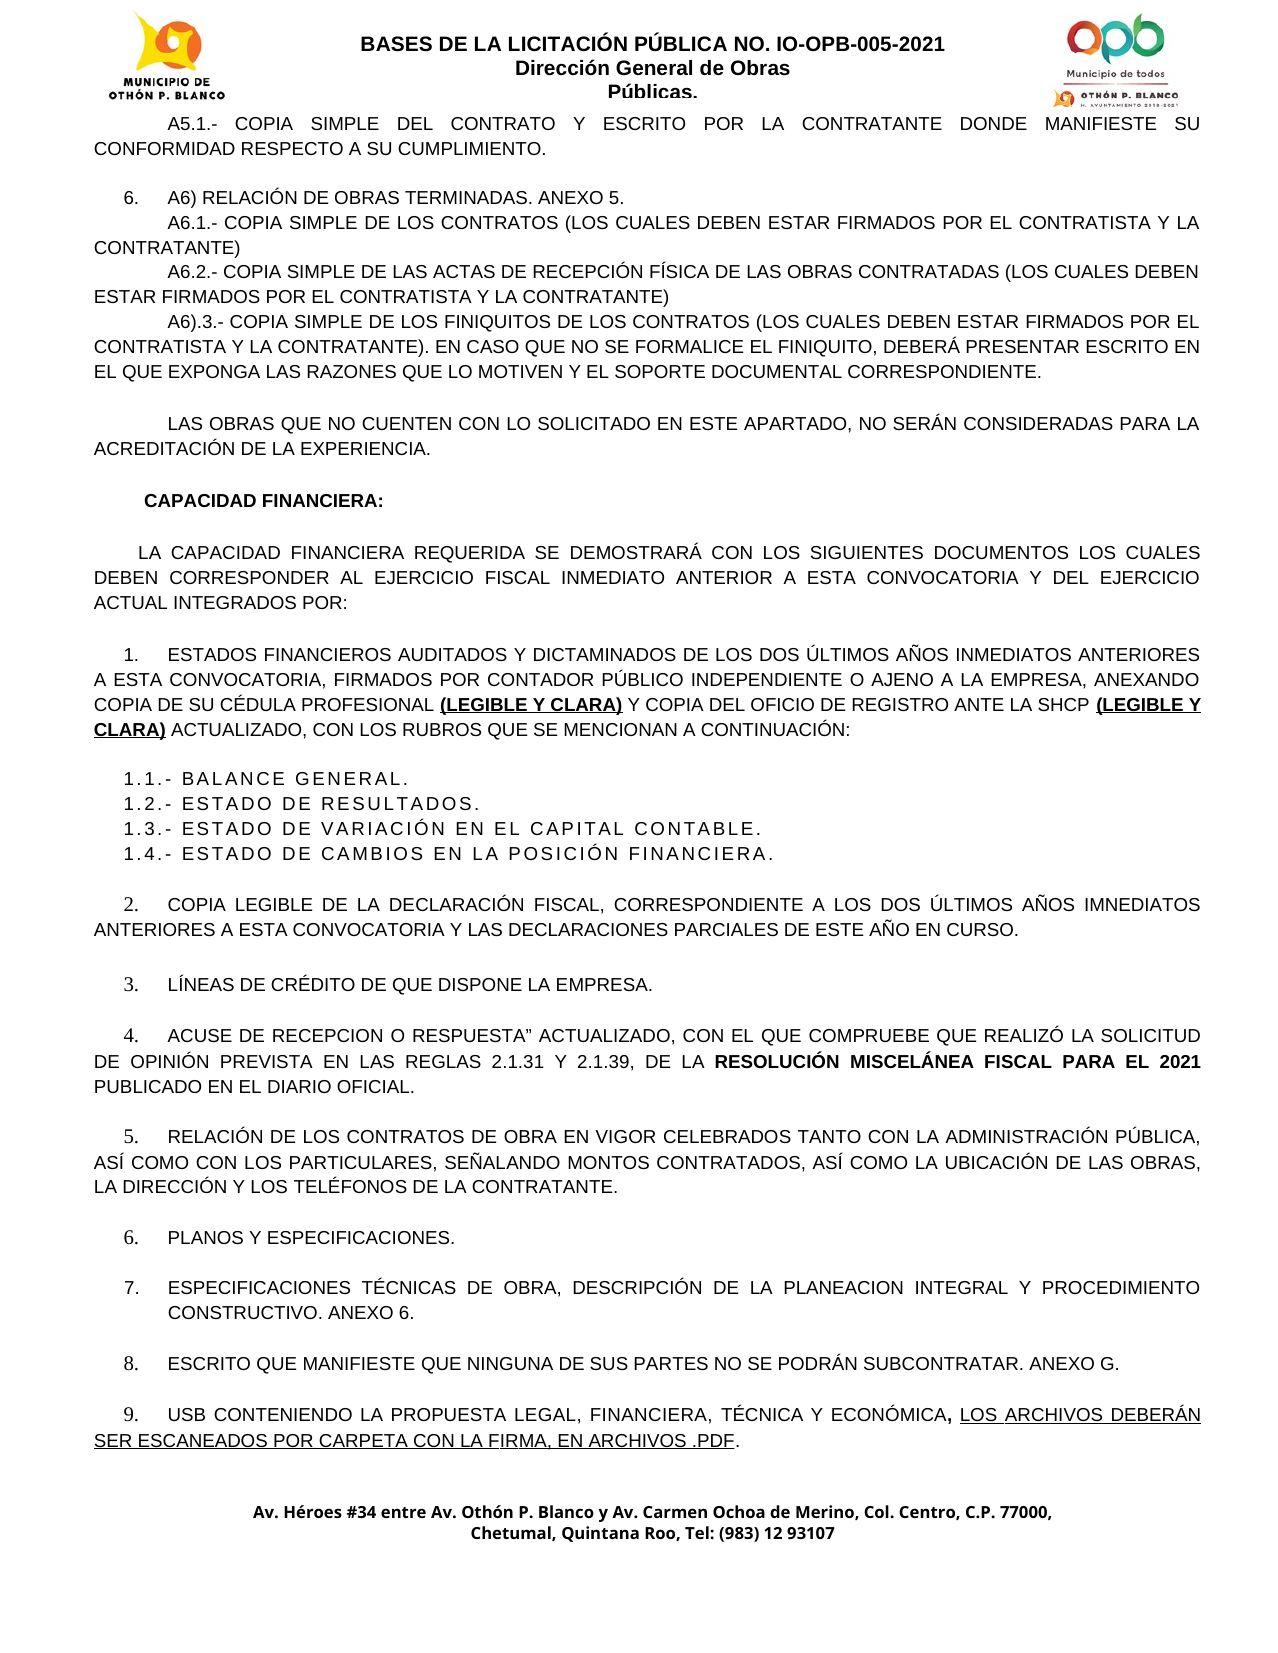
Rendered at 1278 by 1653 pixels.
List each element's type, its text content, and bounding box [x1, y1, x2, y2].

text CAPACIDAD FINANCIERA: [94, 490, 1201, 511]
list ESCRITO QUE MANIFIESTE QUE NINGUNA DE SUS PARTES NO SE PODRÁN SUBCONTRATAR. ANEXO G. [94, 1351, 1201, 1374]
list 1.2.- ESTADO DE RESULTADOS. [94, 793, 1201, 814]
list USB CONTENIENDO LA PROPUESTA LEGAL, FINANCIERA, TÉCNICA Y ECONÓMICA, LOS ARCHIVOS DEBERÁN SER ESCANEADOS POR CARPETA CON LA FIRMA, EN ARCHIVOS .PDF. [94, 1402, 1201, 1451]
text A5.1.- COPIA SIMPLE DEL CONTRATO Y ESCRITO POR LA CONTRATANTE DONDE MANIFIESTE SU CONFORMIDAD RESPECTO A SU CUMPLIMIENTO. [94, 112, 1201, 159]
list ESTADOS FINANCIEROS AUDITADOS Y DICTAMINADOS DE LOS DOS ÚLTIMOS AÑOS INMEDIATOS ANTERIORES A ESTA CONVOCATORIA, FIRMADOS POR CONTADOR PÚBLICO INDEPENDIENTE O AJENO A LA EMPRESA, ANEXANDO COPIA DE SU CÉDULA PROFESIONAL (LEGIBLE Y CLARA) Y COPIA DEL OFICIO DE REGISTRO ANTE LA SHCP (LEGIBLE Y CLARA) ACTUALIZADO, CON LOS RUBROS QUE SE MENCIONAN A CONTINUACIÓN: [94, 644, 1201, 740]
list LÍNEAS DE CRÉDITO DE QUE DISPONE LA EMPRESA. [94, 972, 1201, 996]
picture [1049, 13, 1192, 112]
list 1.3.- ESTADO DE VARIACIÓN EN EL CAPITAL CONTABLE. [94, 818, 1201, 839]
list ESPECIFICACIONES TÉCNICAS DE OBRA, DESCRIPCIÓN DE LA PLANEACION INTEGRAL Y PROCEDIMIENTO CONSTRUCTIVO. ANEXO 6. [124, 1277, 1201, 1323]
list 1.4.- ESTADO DE CAMBIOS EN LA POSICIÓN FINANCIERA. [94, 842, 1201, 864]
text A6.2.- COPIA SIMPLE DE LAS ACTAS DE RECEPCIÓN FÍSICA DE LAS OBRAS CONTRATADAS (LOS CUALES DEBEN ESTAR FIRMADOS POR EL CONTRATISTA Y LA CONTRATANTE) [94, 261, 1201, 308]
list RELACIÓN DE LOS CONTRATOS DE OBRA EN VIGOR CELEBRADOS TANTO CON LA ADMINISTRACIÓN PÚBLICA, ASÍ COMO CON LOS PARTICULARES, SEÑALANDO MONTOS CONTRATADOS, ASÍ COMO LA UBICACIÓN DE LAS OBRAS, LA DIRECCIÓN Y LOS TELÉFONOS DE LA CONTRATANTE. [94, 1124, 1201, 1198]
text LA CAPACIDAD FINANCIERA REQUERIDA SE DEMOSTRARÁ CON LOS SIGUIENTES DOCUMENTOS LOS CUALES DEBEN CORRESPONDER AL EJERCICIO FISCAL INMEDIATO ANTERIOR A ESTA CONVOCATORIA Y DEL EJERCICIO ACTUAL INTEGRADOS POR: [94, 542, 1201, 613]
list ACUSE DE RECEPCION O RESPUESTA” ACTUALIZADO, CON EL QUE COMPRUEBE QUE REALIZÓ LA SOLICITUD DE OPINIÓN PREVISTA EN LAS REGLAS 2.1.31 Y 2.1.39, DE LA RESOLUCIÓN MISCELÁNEA FISCAL PARA EL 2021 PUBLICADO EN EL DIARIO OFICIAL. [94, 1023, 1201, 1097]
list 1.1.- BALANCE GENERAL. [94, 768, 1201, 789]
list COPIA LEGIBLE DE LA DECLARACIÓN FISCAL, CORRESPONDIENTE A LOS DOS ÚLTIMOS AÑOS IMNEDIATOS ANTERIORES A ESTA CONVOCATORIA Y LAS DECLARACIONES PARCIALES DE ESTE AÑO EN CURSO. [94, 892, 1201, 941]
text A6).3.- COPIA SIMPLE DE LOS FINIQUITOS DE LOS CONTRATOS (LOS CUALES DEBEN ESTAR FIRMADOS POR EL CONTRATISTA Y LA CONTRATANTE). EN CASO QUE NO SE FORMALICE EL FINIQUITO, DEBERÁ PRESENTAR ESCRITO EN EL QUE EXPONGA LAS RAZONES QUE LO MOTIVEN Y EL SOPORTE DOCUMENTAL CORRESPONDIENTE. [94, 311, 1201, 382]
text LAS OBRAS QUE NO CUENTEN CON LO SOLICITADO EN ESTE APARTADO, NO SERÁN CONSIDERADAS PARA LA ACREDITACIÓN DE LA EXPERIENCIA. [94, 412, 1201, 459]
text 6. A6) RELACIÓN DE OBRAS TERMINADAS. ANEXO 5. [94, 187, 1201, 208]
list PLANOS Y ESPECIFICACIONES. [94, 1225, 1201, 1249]
text A6.1.- COPIA SIMPLE DE LOS CONTRATOS (LOS CUALES DEBEN ESTAR FIRMADOS POR EL CONTRATISTA Y LA CONTRATANTE) [94, 212, 1201, 258]
picture [104, 0, 237, 112]
